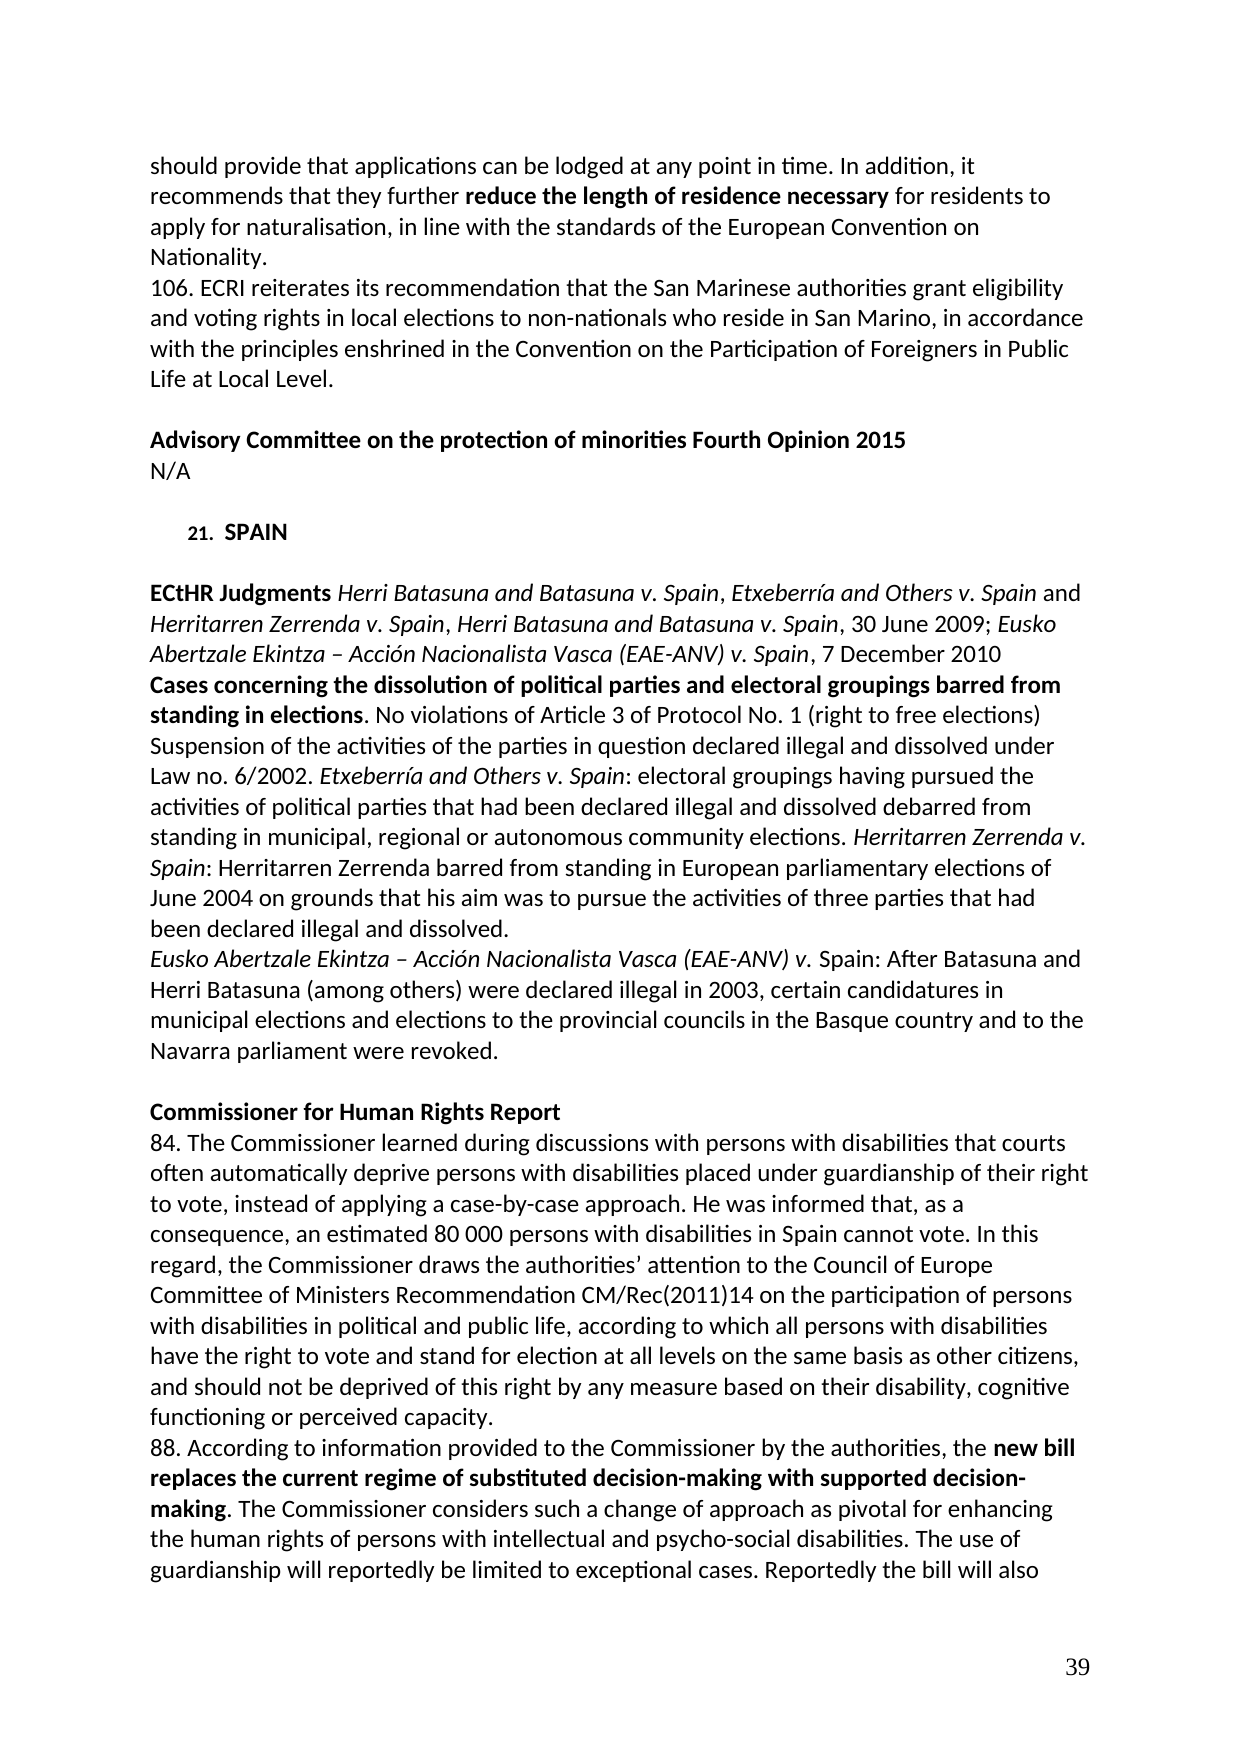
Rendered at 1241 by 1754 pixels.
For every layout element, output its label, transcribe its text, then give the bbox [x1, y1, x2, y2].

text Advisory Committee on the protection of minorities Fourth Opinion 2015 [150, 425, 1090, 455]
text 106. ECRI reiterates its recommendation that the San Marinese authorities grant eligibility and voting rights in local elections to non-nationals who reside in San Marino, in accordance with the principles enshrined in the Convention on the Participation of Foreigners in Public Life at Local Level. [150, 272, 1090, 394]
text Commissioner for Human Rights Report [150, 1096, 1090, 1127]
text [150, 1432, 1090, 1584]
text Eusko Abertzale Ekintza – Acción Nacionalista Vasca (EAE-ANV) v. Spain: After Batasuna and Herri Batasuna (among others) were declared illegal in 2003, certain candidatures in municipal elections and elections to the provincial councils in the Basque country and to the Navarra parliament were revoked. [150, 943, 1090, 1066]
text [150, 150, 1090, 272]
text 84. The Commissioner learned during discussions with persons with disabilities that courts often automatically deprive persons with disabilities placed under guardianship of their right to vote, instead of applying a case-by-case approach. He was informed that, as a consequence, an estimated 80 000 persons with disabilities in Spain cannot vote. In this regard, the Commissioner draws the authorities’ attention to the Council of Europe Committee of Ministers Recommendation CM/Rec(2011)14 on the participation of persons with disabilities in political and public life, according to which all persons with disabilities have the right to vote and stand for election at all levels on the same basis as other citizens, and should not be deprived of this right by any measure based on their disability, cognitive functioning or perceived capacity. [150, 1127, 1090, 1432]
list SPAIN [187, 516, 1090, 547]
text Suspension of the activities of the parties in question declared illegal and dissolved under Law no. 6/2002. Etxeberría and Others v. Spain: electoral groupings having pursued the activities of political parties that had been declared illegal and dissolved debarred from standing in municipal, regional or autonomous community elections. Herritarren Zerrenda v. Spain: Herritarren Zerrenda barred from standing in European parliamentary elections of June 2004 on grounds that his aim was to pursue the activities of three parties that had been declared illegal and dissolved. [150, 730, 1090, 943]
text Cases concerning the dissolution of political parties and electoral groupings barred from standing in elections. No violations of Article 3 of Protocol No. 1 (right to free elections) [150, 669, 1090, 730]
text ECtHR Judgments Herri Batasuna and Batasuna v. Spain, Etxeberría and Others v. Spain and Herritarren Zerrenda v. Spain, Herri Batasuna and Batasuna v. Spain, 30 June 2009; Eusko Abertzale Ekintza – Acción Nacionalista Vasca (EAE-ANV) v. Spain, 7 December 2010 [150, 577, 1090, 669]
text N/A [150, 455, 1090, 486]
